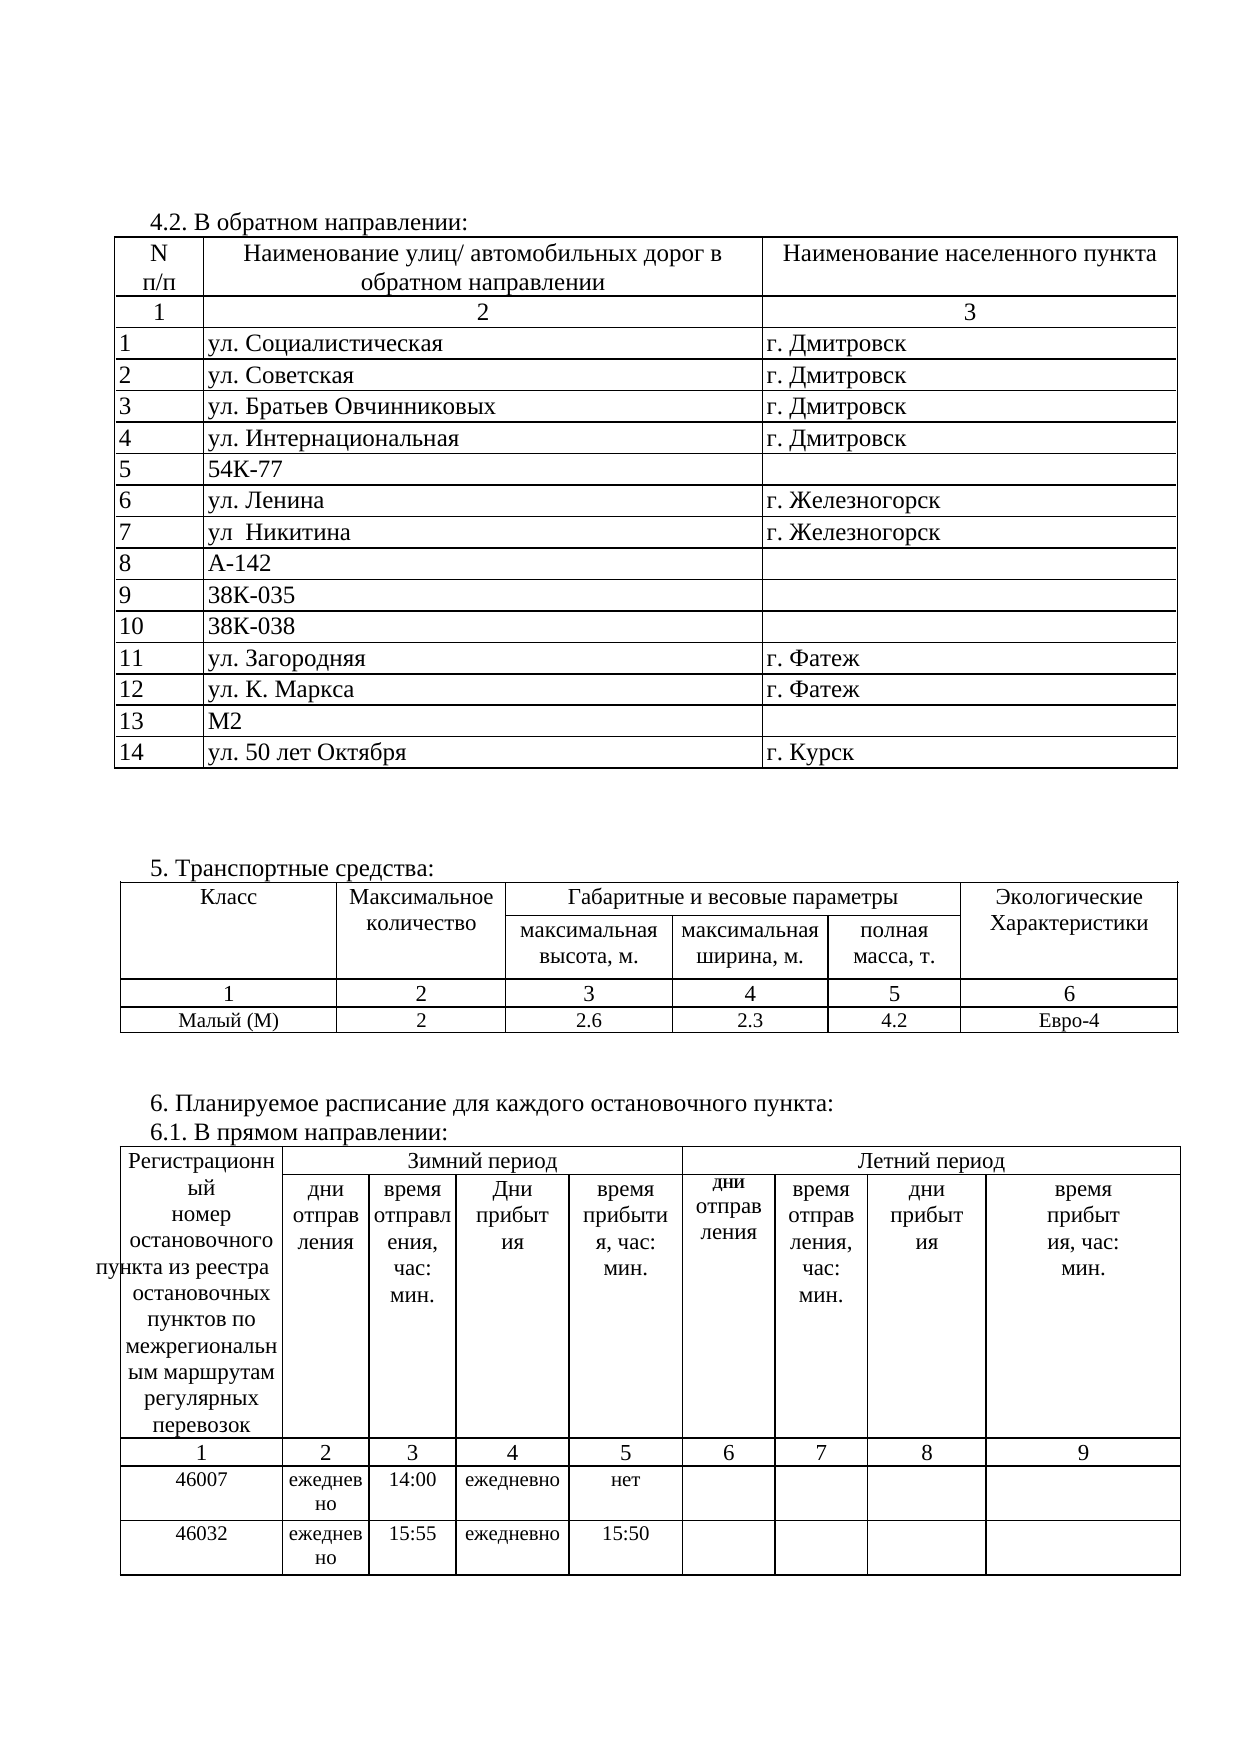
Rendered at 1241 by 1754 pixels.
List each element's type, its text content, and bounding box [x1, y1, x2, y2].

text 6.1. В прямом направлении: [150, 1117, 1090, 1146]
table_cell ул. К. Маркса [204, 675, 762, 704]
table_cell ежедневно [283, 1521, 368, 1574]
table_cell ул. Советская [204, 360, 762, 390]
table_cell г. Железногорск [763, 484, 1177, 516]
table_cell г. Фатеж [763, 641, 1177, 673]
table_header Наименование населенного пункта [763, 238, 1177, 295]
table_cell М2 [204, 706, 762, 736]
table_cell 14 [115, 737, 203, 767]
table_cell максимальная ширина, м. [673, 916, 827, 978]
table_cell [683, 1521, 774, 1574]
table_cell 9 [115, 580, 203, 610]
table_cell дни отправ ления [283, 1175, 368, 1437]
table_cell [776, 1467, 867, 1519]
table_cell г. Дмитровск [763, 421, 1177, 453]
table_cell 6 [115, 485, 203, 516]
table_cell время отправ ления, час: мин. [776, 1175, 867, 1437]
table_cell 8 [868, 1439, 985, 1465]
table_cell 54К-77 [204, 454, 762, 484]
table_cell 13 [115, 705, 203, 736]
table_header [121, 1147, 282, 1437]
table_header Габаритные и весовые параметры [506, 883, 960, 915]
table_cell ежедневно [457, 1521, 568, 1574]
table_cell ул. Социалистическая [204, 328, 762, 358]
text 5. Транспортные средства: [150, 853, 1090, 881]
table_cell 5 [115, 454, 203, 484]
table_cell 38К-035 [204, 580, 762, 610]
table_cell ул. Загородняя [204, 643, 762, 673]
table_cell г. Железногорск [763, 516, 1177, 547]
table_cell 1 [115, 296, 203, 327]
table_cell ул. Братьев Овчинниковых [204, 391, 762, 421]
table_cell 1 [121, 980, 336, 1006]
table_cell 8 [115, 548, 203, 578]
table_cell [776, 1521, 867, 1574]
table_cell [763, 547, 1177, 578]
table_cell 46007 [121, 1467, 282, 1519]
table_header Экологические Характеристики [961, 883, 1177, 978]
table_cell 46032 [121, 1521, 282, 1574]
table_cell 4.2 [829, 1008, 960, 1032]
table_header N п/п [115, 238, 203, 295]
table_cell нет [570, 1467, 682, 1519]
table_cell г. Фатеж [763, 673, 1177, 704]
table_cell ежедневно [457, 1467, 568, 1519]
table_cell время прибыти я, час: мин. [570, 1175, 682, 1437]
table_cell [868, 1521, 985, 1574]
table_cell 14:00 [370, 1467, 455, 1519]
table_cell 11 [115, 643, 203, 673]
table_cell 4 [673, 980, 827, 1006]
table_cell 3 [763, 295, 1177, 327]
table_cell 1 [121, 1439, 282, 1465]
table_cell 2.6 [506, 1008, 672, 1032]
table_cell А-142 [204, 549, 762, 578]
table_cell максимальная высота, м. [506, 916, 672, 978]
table_cell 3 [370, 1439, 455, 1465]
table_header Летний период [683, 1147, 1180, 1174]
table_cell [763, 610, 1177, 641]
table_cell 5 [829, 980, 960, 1006]
table_header Зимний период [283, 1147, 682, 1174]
table_cell 2.3 [673, 1008, 827, 1032]
table_cell Евро-4 [961, 1008, 1177, 1032]
table_cell 2 [204, 297, 762, 327]
table_cell 1 [115, 328, 203, 358]
table_cell Малый (М) [121, 1008, 336, 1032]
table_cell ул. 50 лет Октября [204, 737, 762, 767]
text 4.2. В обратном направлении: [150, 207, 1090, 236]
table_cell г. Курск [763, 736, 1177, 767]
table_cell 12 [115, 674, 203, 704]
table_cell г. Дмитровск [763, 390, 1177, 421]
table_cell [868, 1467, 985, 1519]
table_cell время прибыт ия, час: мин. [987, 1175, 1180, 1437]
table_cell ул. Интернациональная [204, 423, 762, 453]
table_cell 3 [115, 391, 203, 421]
text 6. Планируемое расписание для каждого остановочного пункта: [150, 1088, 1090, 1117]
table_cell ДНИ отправ ления [683, 1175, 774, 1437]
table_header Наименование улиц/ автомобильных дорог в обратном направлении [204, 238, 762, 295]
table_cell 2 [283, 1439, 368, 1465]
table_header Класс [121, 883, 336, 978]
table_cell 7 [776, 1439, 867, 1465]
table_cell ул Никитина [204, 517, 762, 547]
table_cell Дни прибыт ия [457, 1175, 568, 1437]
table_cell 38К-038 [204, 612, 762, 641]
table_cell 15:55 [370, 1521, 455, 1574]
table_cell г. Дмитровск [763, 358, 1177, 390]
table_cell 6 [683, 1439, 774, 1465]
table_cell дни прибыт ия [868, 1175, 985, 1437]
table_cell ежедневно [283, 1467, 368, 1519]
table_cell 6 [961, 980, 1177, 1006]
table_cell 5 [570, 1439, 682, 1465]
table_cell 7 [115, 517, 203, 547]
table_header Максимальное количество [337, 883, 505, 978]
table_cell ул. Ленина [204, 486, 762, 516]
table_cell [763, 704, 1177, 736]
table_cell 9 [987, 1439, 1180, 1465]
table_cell 2 [337, 980, 505, 1006]
table_cell полная масса, т. [829, 916, 960, 978]
table_cell [683, 1467, 774, 1519]
table_cell г. Дмитровск [763, 327, 1177, 358]
table_cell 10 [115, 611, 203, 641]
table_cell 2 [115, 359, 203, 390]
table_cell [763, 453, 1177, 484]
table_cell 2 [337, 1008, 505, 1032]
table_cell [763, 579, 1177, 610]
table_cell [987, 1521, 1180, 1574]
table_cell 15:50 [570, 1521, 682, 1574]
table_cell [987, 1467, 1180, 1519]
table_cell 3 [506, 980, 672, 1006]
table_cell время отправл ения, час: мин. [370, 1175, 455, 1437]
table_cell 4 [115, 422, 203, 453]
table_cell 4 [457, 1439, 568, 1465]
